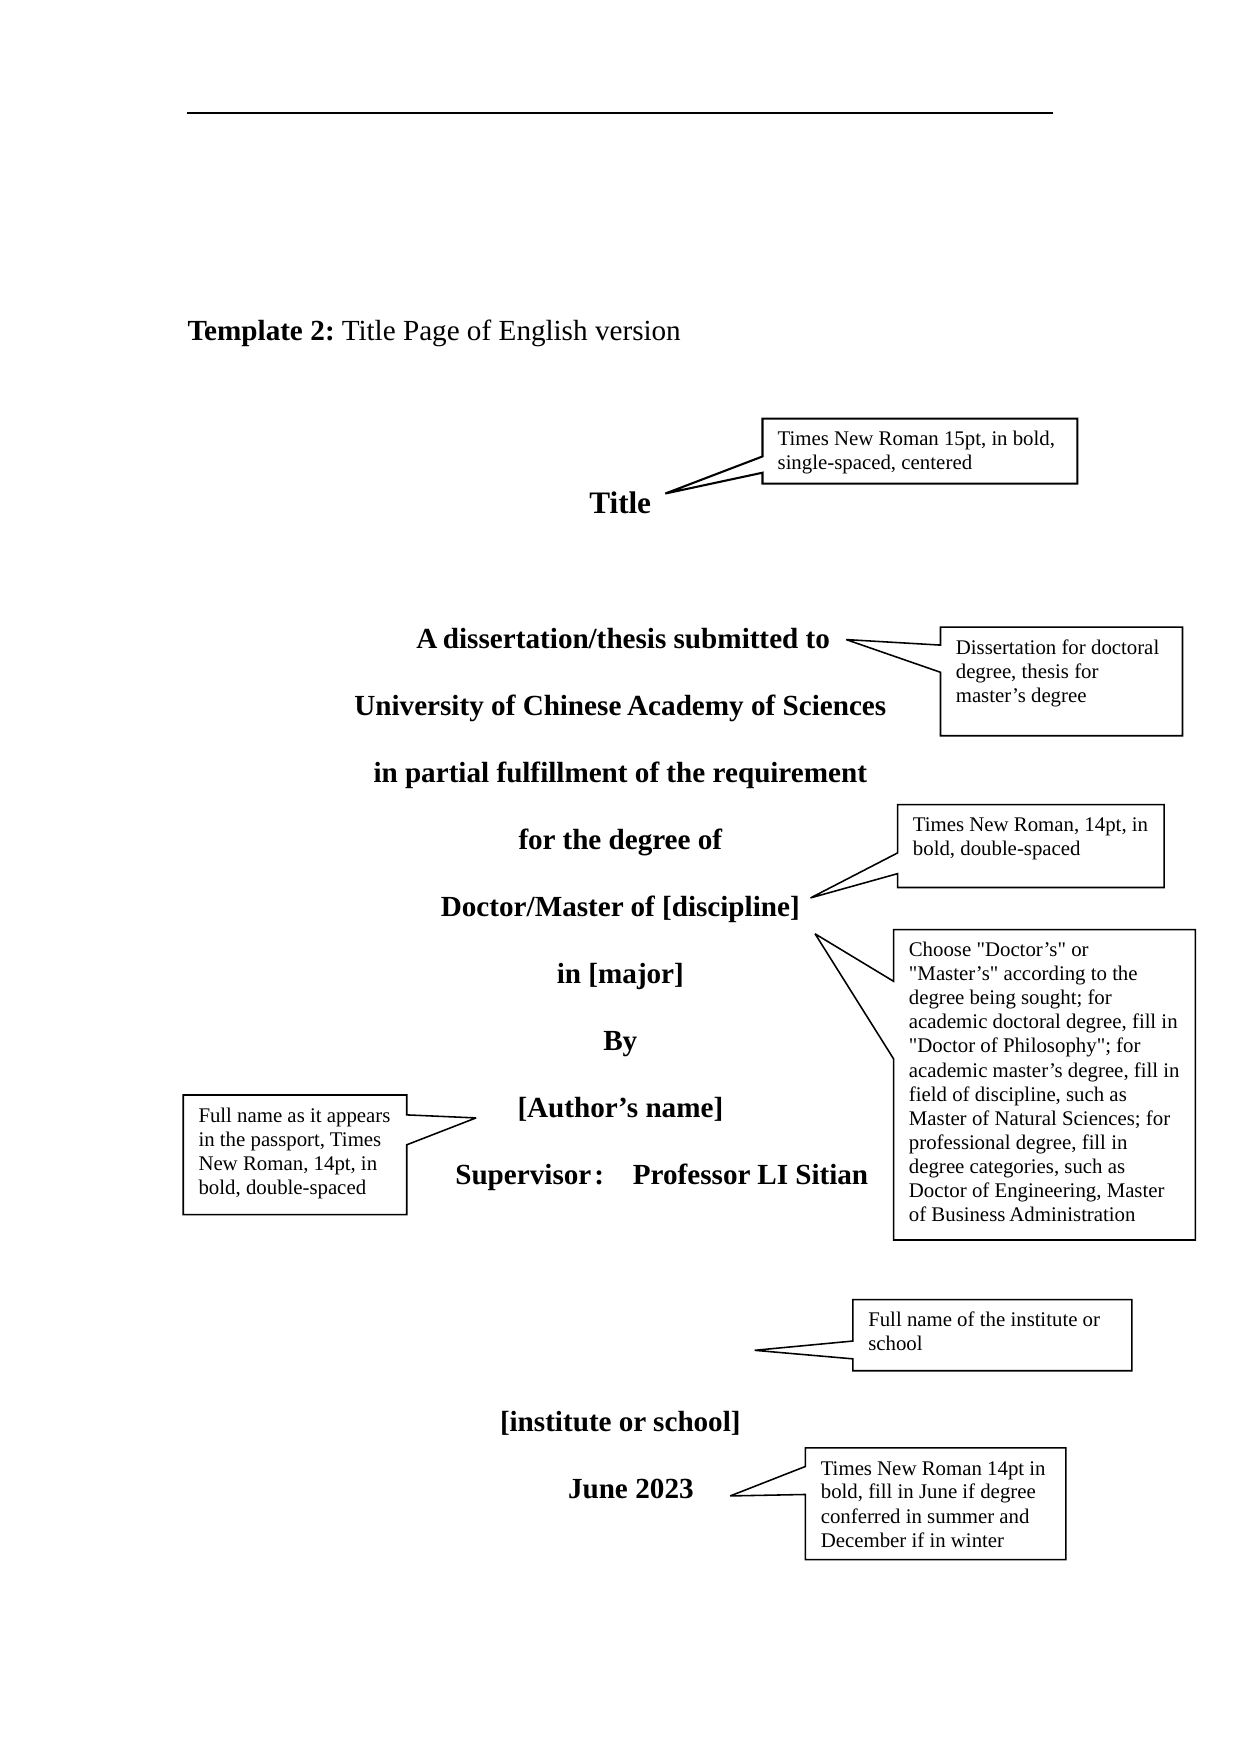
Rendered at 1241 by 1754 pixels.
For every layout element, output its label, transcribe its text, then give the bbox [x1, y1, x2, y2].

text A dissertation/thesis submitted to [187, 621, 1053, 654]
text in [major] [187, 956, 848, 990]
text [institute or school] [187, 1404, 1053, 1437]
text Doctor/Master of [discipline] [187, 889, 1053, 923]
text for the degree of [187, 822, 896, 856]
text Template 2: Title Page of English version [187, 300, 1038, 350]
text in [major] [855, 956, 892, 978]
text By [187, 1023, 890, 1057]
text in partial fulfillment of the requirement [187, 755, 1053, 788]
text Title [187, 484, 1053, 520]
text University of Chinese Academy of Sciences [187, 688, 939, 721]
text [Author’s name] [187, 1090, 892, 1124]
text June 2023 [187, 1471, 804, 1504]
